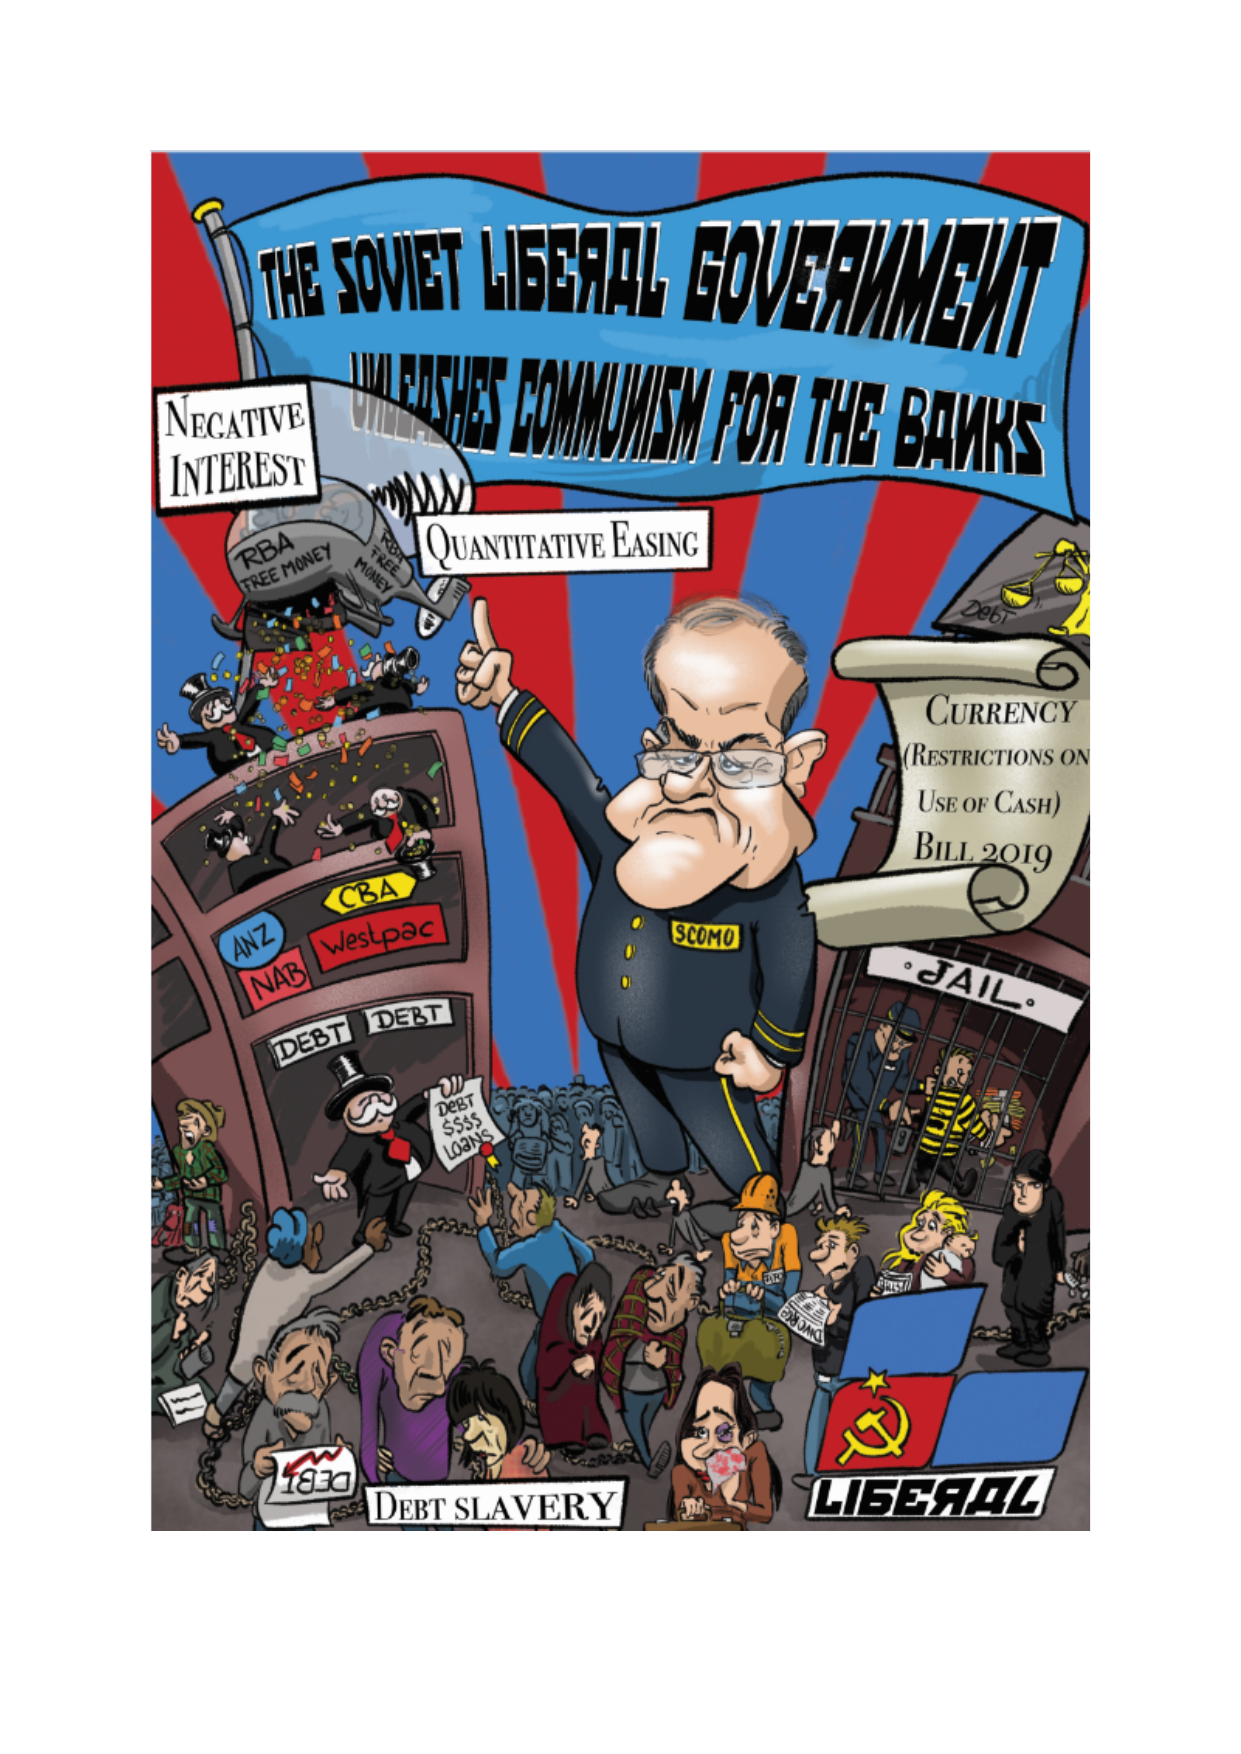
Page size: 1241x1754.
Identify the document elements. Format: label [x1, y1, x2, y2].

picture [150, 150, 1091, 1531]
